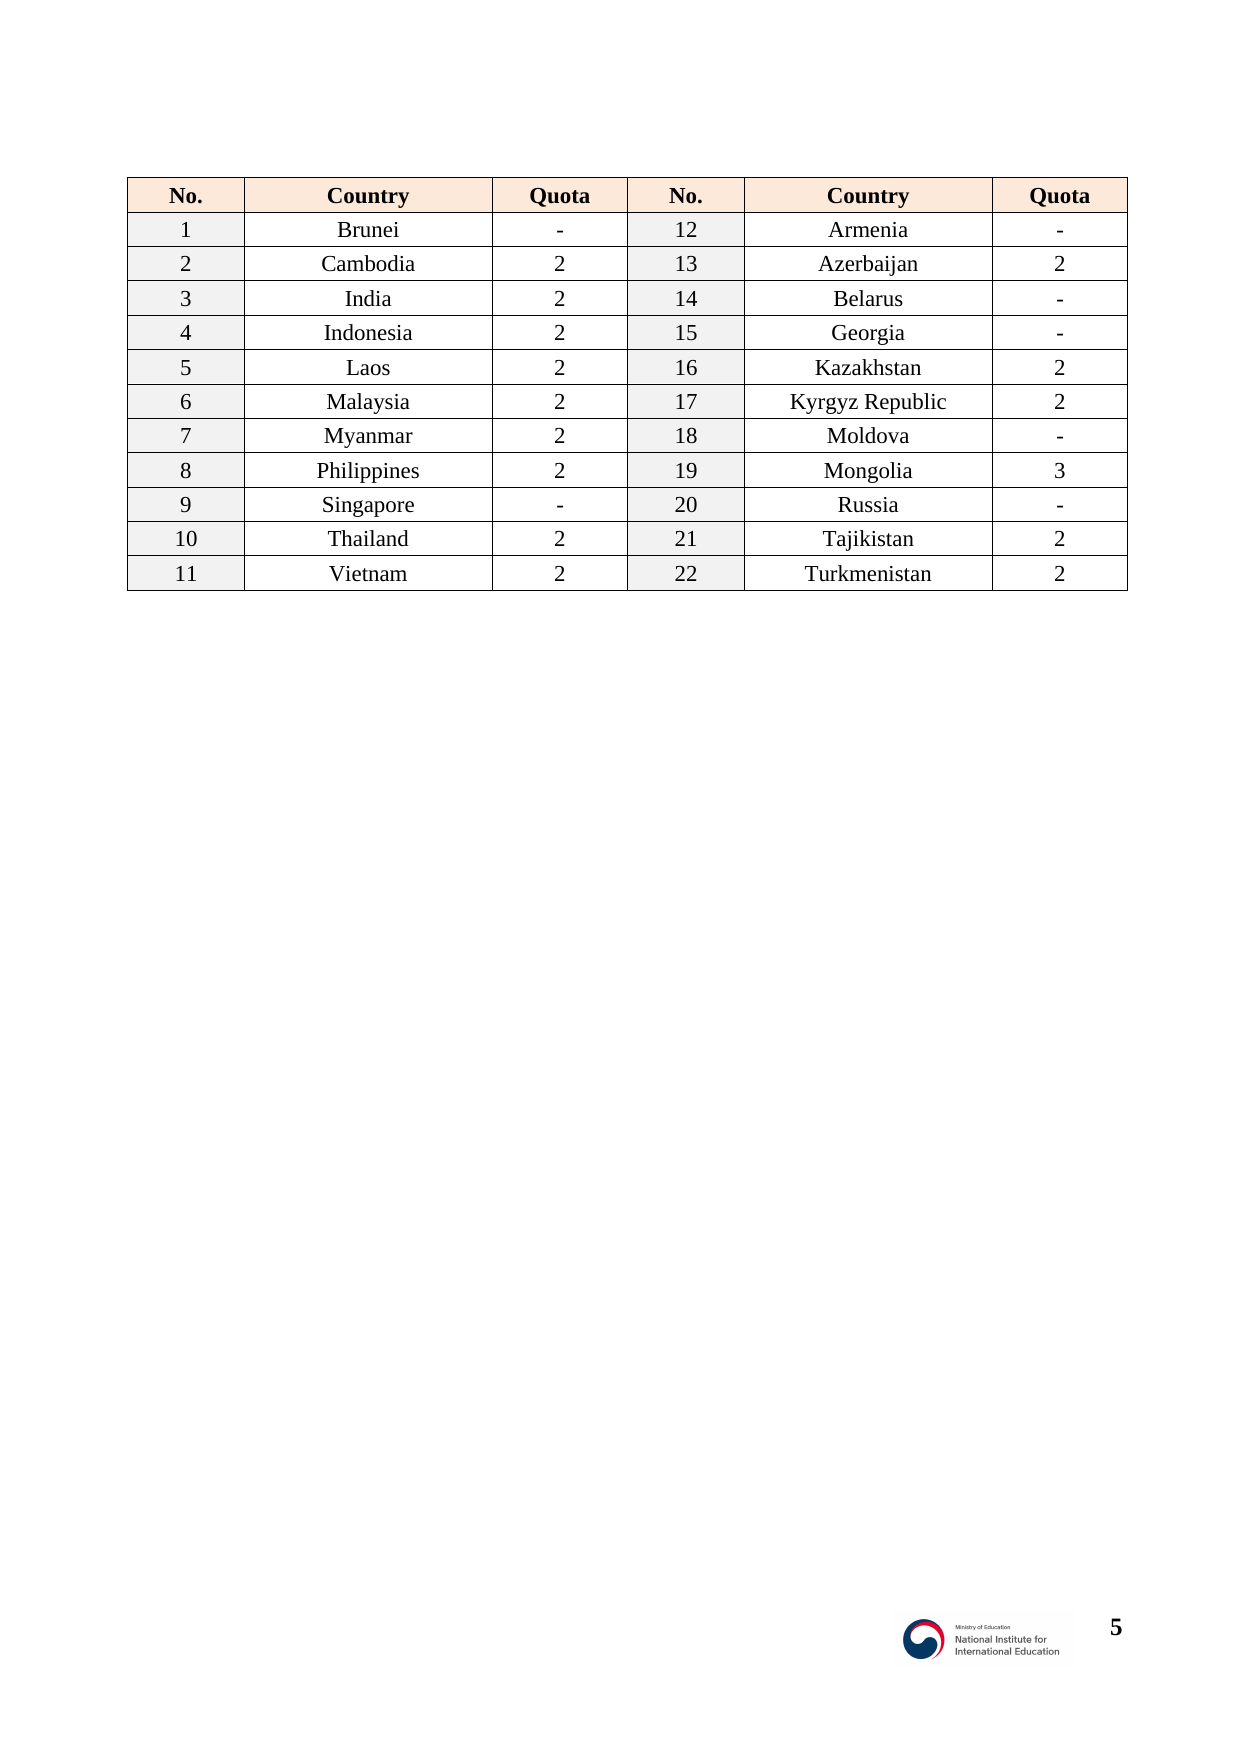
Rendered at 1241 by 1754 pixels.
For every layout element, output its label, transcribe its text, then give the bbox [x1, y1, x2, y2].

table_cell 3 [993, 453, 1127, 487]
table_cell 2 [493, 419, 627, 452]
table_cell - [993, 419, 1127, 452]
table_header Country [245, 178, 492, 212]
table_cell 2 [993, 350, 1127, 383]
table_cell 2 [493, 522, 627, 555]
table_cell 2 [493, 556, 627, 590]
table_cell 18 [628, 419, 744, 452]
table_cell 2 [493, 247, 627, 280]
table_cell Georgia [745, 316, 992, 349]
table_cell 13 [628, 247, 744, 280]
table_cell 11 [128, 556, 244, 590]
table_cell 2 [128, 247, 244, 280]
table_cell 2 [493, 316, 627, 349]
table_cell 8 [128, 453, 244, 487]
table_cell 2 [993, 247, 1127, 280]
table_header Quota [493, 178, 627, 212]
table_cell 20 [628, 488, 744, 521]
table_cell 5 [128, 350, 244, 383]
table_cell 2 [493, 281, 627, 315]
table_cell Russia [745, 488, 992, 521]
table_cell Vietnam [245, 556, 492, 590]
table_cell India [245, 281, 492, 315]
table_cell Indonesia [245, 316, 492, 349]
table_cell Myanmar [245, 419, 492, 452]
table_header Quota [993, 178, 1127, 212]
table_header No. [628, 178, 744, 212]
table_cell 2 [493, 350, 627, 383]
table_cell 17 [628, 385, 744, 418]
table_cell Mongolia [745, 453, 992, 487]
table_cell 3 [128, 281, 244, 315]
table_cell Moldova [745, 419, 992, 452]
table_cell Belarus [745, 281, 992, 315]
table_cell 19 [628, 453, 744, 487]
table_cell 4 [128, 316, 244, 349]
table_cell 9 [128, 488, 244, 521]
table_cell 2 [993, 522, 1127, 555]
table_cell Azerbaijan [745, 247, 992, 280]
table_cell Turkmenistan [745, 556, 992, 590]
table_header Country [745, 178, 992, 212]
table_cell 2 [993, 556, 1127, 590]
table_cell - [993, 281, 1127, 315]
table_cell Kyrgyz Republic [745, 385, 992, 418]
table_cell 10 [128, 522, 244, 555]
table_cell Kazakhstan [745, 350, 992, 383]
table_cell - [993, 316, 1127, 349]
table_cell 15 [628, 316, 744, 349]
table_cell - [993, 488, 1127, 521]
table_cell 2 [993, 385, 1127, 418]
table_cell - [993, 213, 1127, 246]
table_cell Armenia [745, 213, 992, 246]
picture [891, 1610, 1076, 1668]
table_cell 7 [128, 419, 244, 452]
table_cell Tajikistan [745, 522, 992, 555]
table_cell 22 [628, 556, 744, 590]
table_cell Brunei [245, 213, 492, 246]
table_cell 16 [628, 350, 744, 383]
table_cell - [493, 488, 627, 521]
table_cell Singapore [245, 488, 492, 521]
table_cell Laos [245, 350, 492, 383]
table_cell 6 [128, 385, 244, 418]
table_cell 1 [128, 213, 244, 246]
table_cell Philippines [245, 453, 492, 487]
table_cell 14 [628, 281, 744, 315]
table_cell 21 [628, 522, 744, 555]
table_cell - [493, 213, 627, 246]
table_cell 2 [493, 385, 627, 418]
table_cell Cambodia [245, 247, 492, 280]
table_cell Thailand [245, 522, 492, 555]
table_cell 12 [628, 213, 744, 246]
table_cell Malaysia [245, 385, 492, 418]
table_header No. [128, 178, 244, 212]
table_cell 2 [493, 453, 627, 487]
